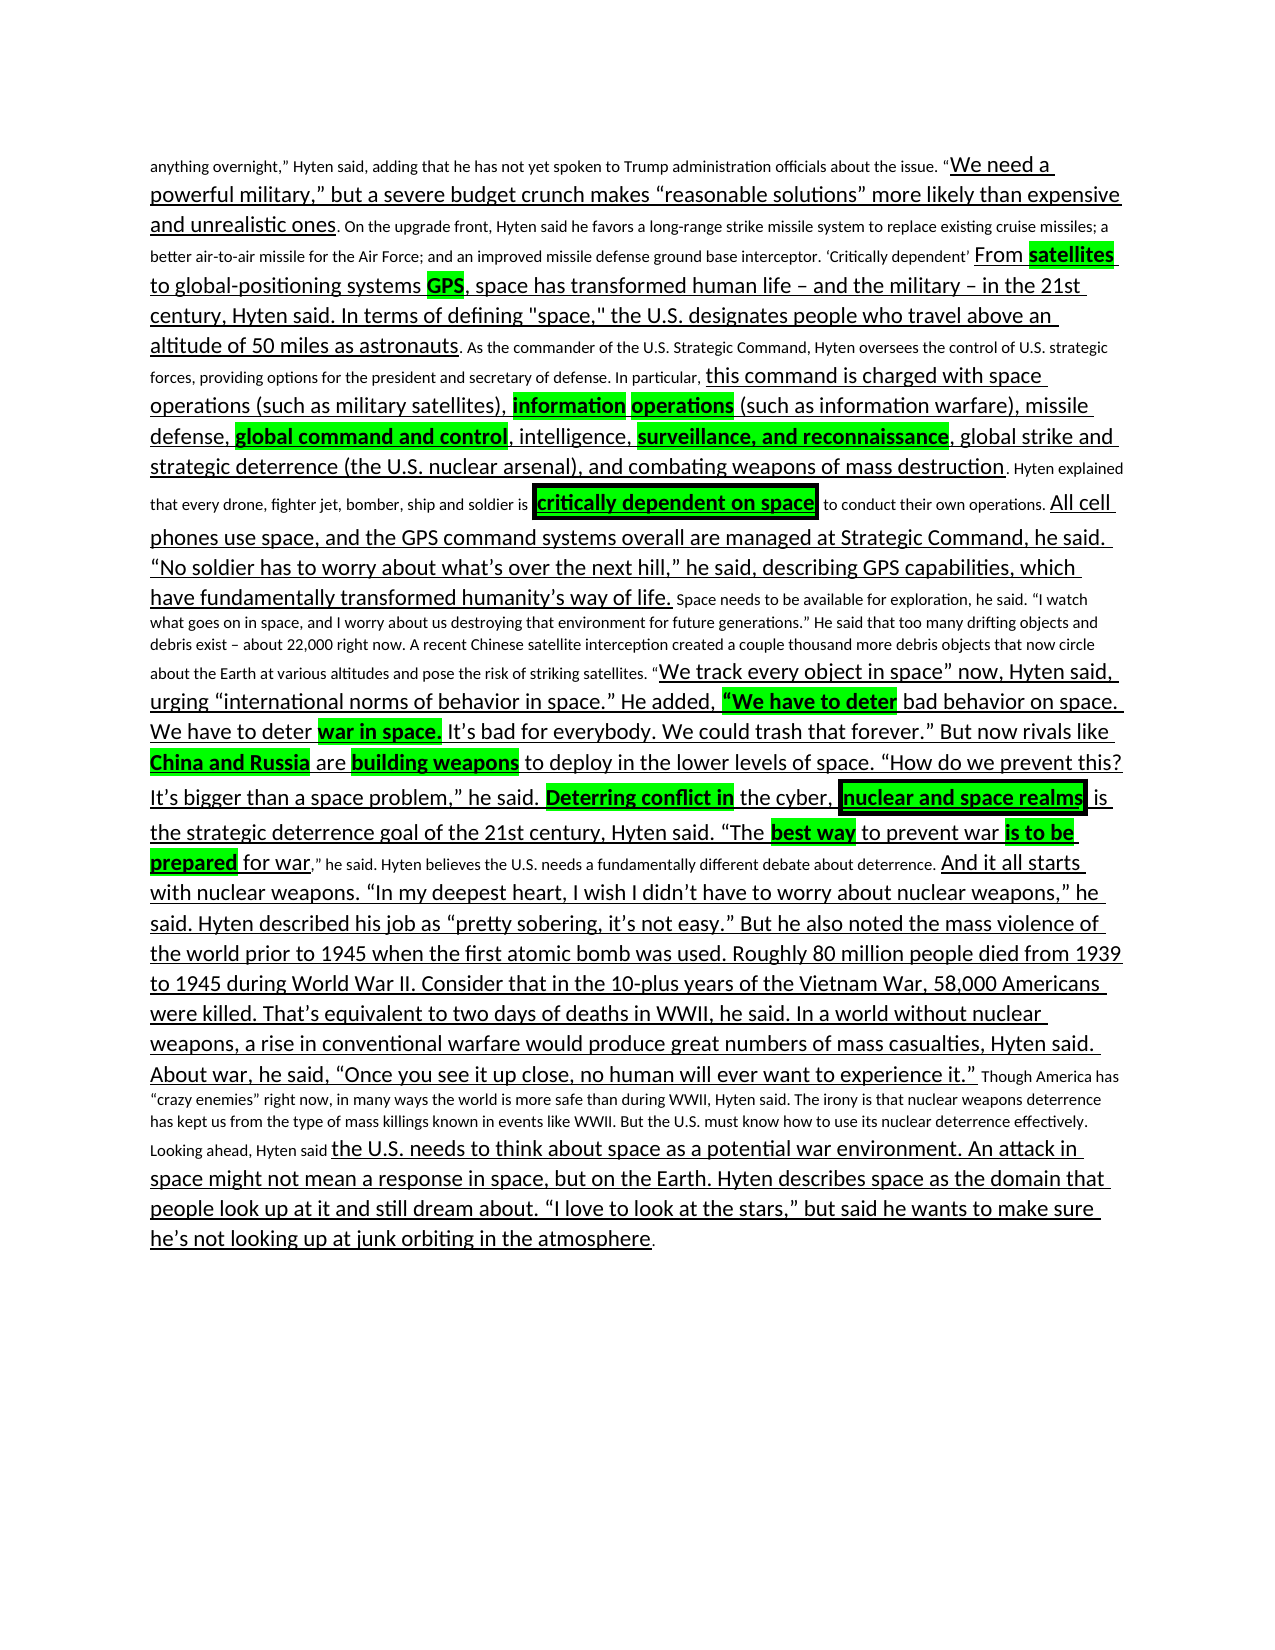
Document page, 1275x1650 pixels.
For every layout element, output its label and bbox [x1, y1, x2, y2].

text [150, 150, 1125, 1252]
